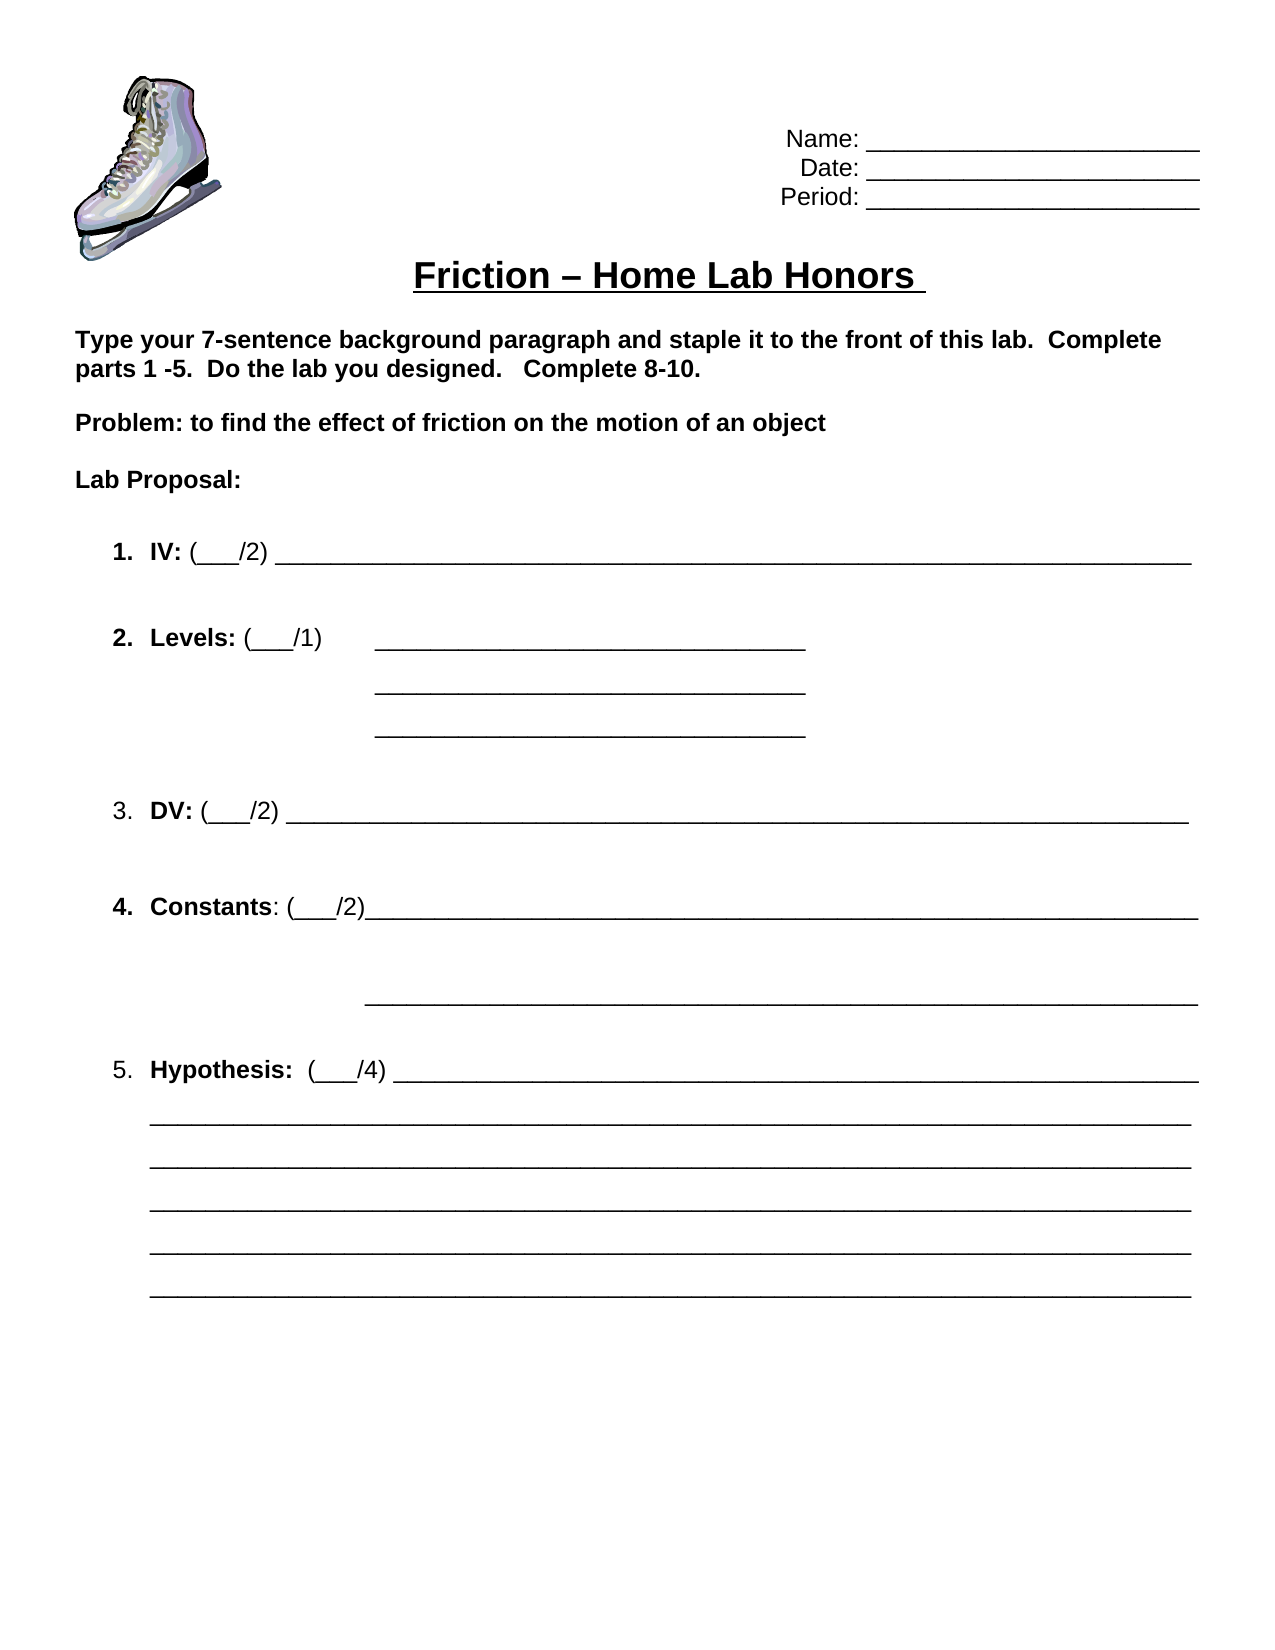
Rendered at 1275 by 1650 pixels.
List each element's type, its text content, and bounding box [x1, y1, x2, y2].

list _________________________________________________________________________________________________________________________________________________________________________________________________________________________________ [150, 1184, 1200, 1299]
text Period: ________________________ [75, 182, 1200, 210]
text Date: ________________________ [75, 153, 1200, 182]
text Friction – Home Lab Honors [75, 253, 1200, 297]
list IV: (___/2) __________________________________________________________________ [112, 537, 1200, 566]
list DV: (___/2) _________________________________________________________________ [112, 796, 1200, 825]
text _______________________________ _______________________________ [375, 667, 1200, 738]
list Constants: (___/2)____________________________________________________________ ____________________________________________________________ [112, 892, 1200, 1043]
list Levels: (___/1) _______________________________ [112, 623, 1200, 652]
text Name: ________________________ [75, 124, 1200, 153]
list Hypothesis: (___/4) __________________________________________________________ ___________________________________________________________________________ ___________________________________________________________________________ [112, 1055, 1200, 1170]
list Problem: to find the effect of friction on the motion of an object Lab Proposal: [75, 408, 1200, 494]
text Type your 7-sentence background paragraph and staple it to the front of this lab. Complete parts 1 -5. Do the lab you designed. Complete 8-10. [75, 325, 1200, 383]
